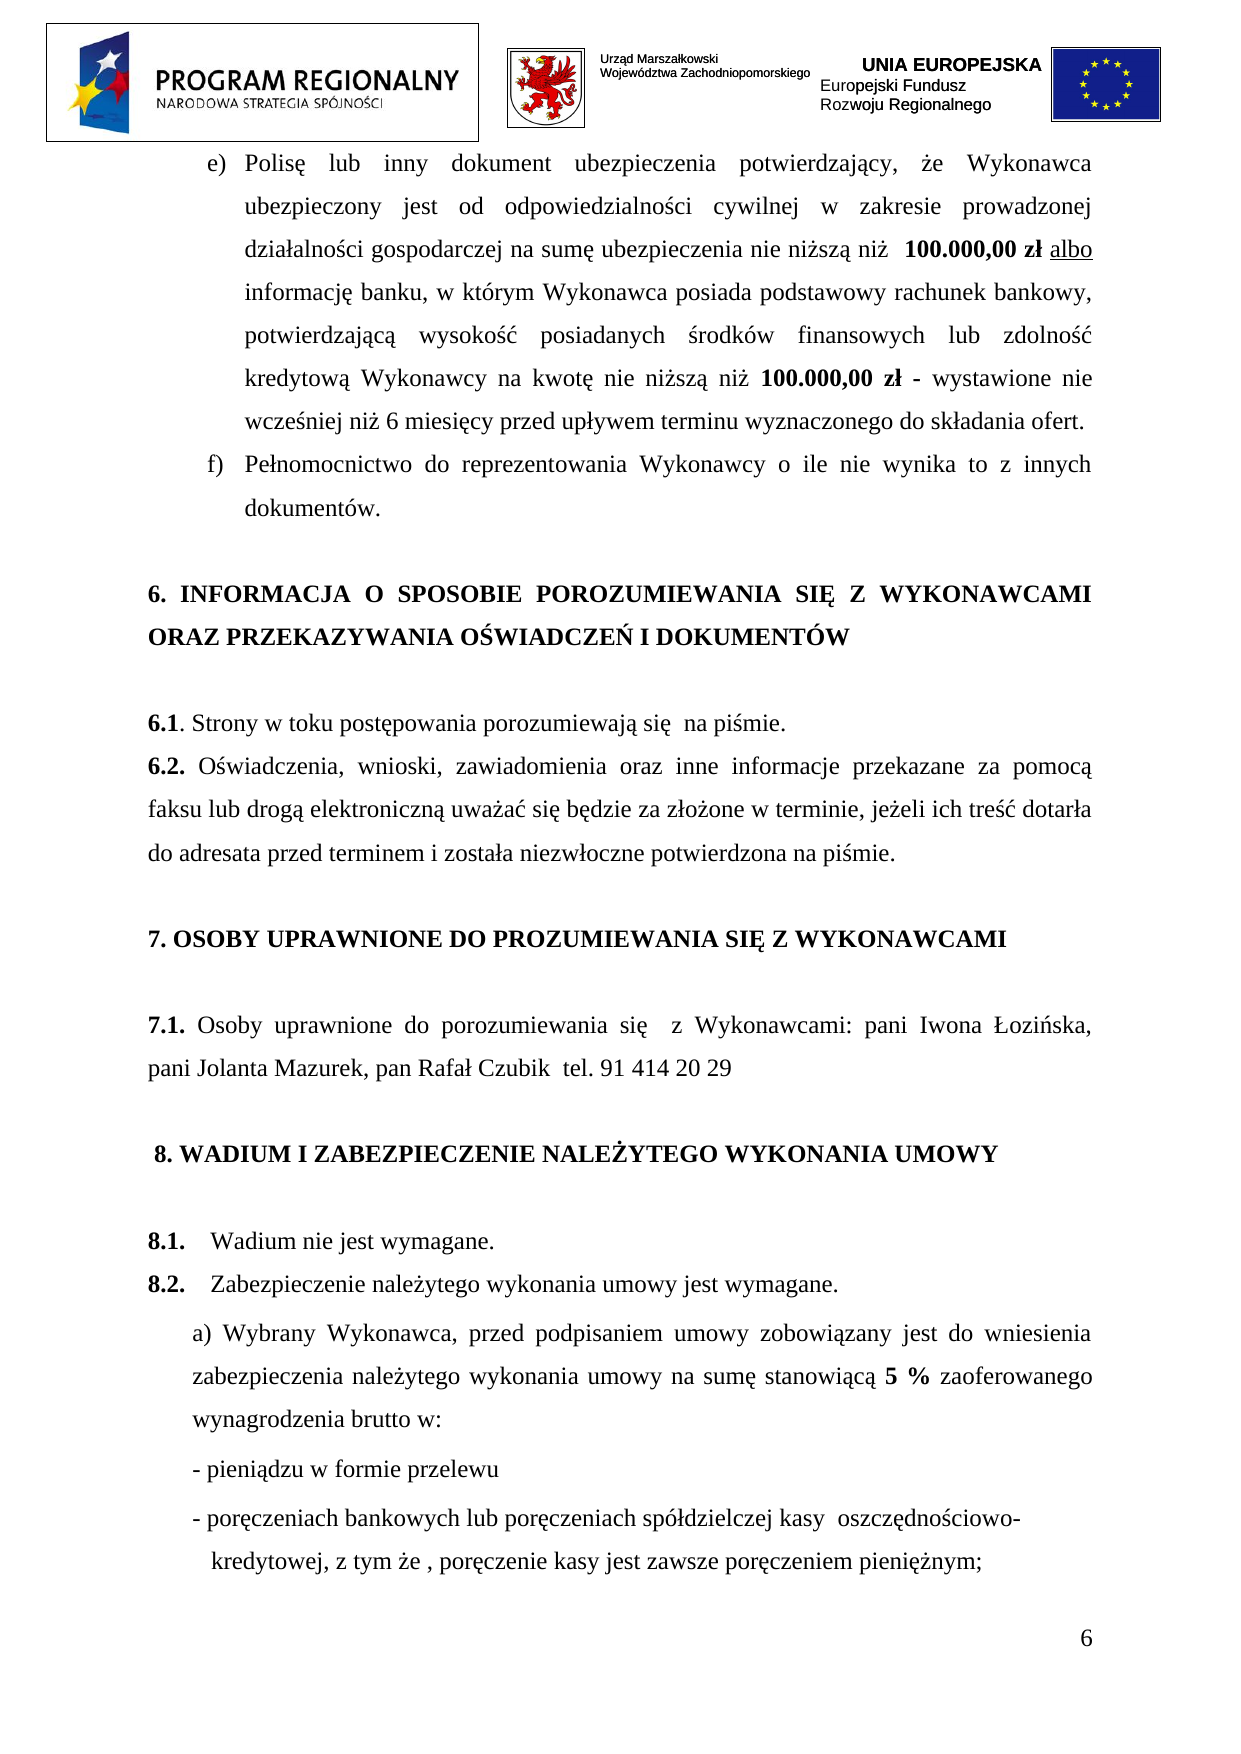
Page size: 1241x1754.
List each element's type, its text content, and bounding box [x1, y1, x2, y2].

picture [508, 49, 584, 127]
text 7. OSOBY UPRAWNIONE DO PROZUMIEWANIA SIĘ Z WYKONAWCAMI [148, 924, 1093, 953]
text kredytowej, z tym że , poręczenie kasy jest zawsze poręczeniem pieniężnym; [192, 1546, 1093, 1575]
text - poręczeniach bankowych lub poręczeniach spółdzielczej kasy oszczędnościowo- [192, 1503, 1093, 1532]
list Pełnomocnictwo do reprezentowania Wykonawcy o ile nie wynika to z innych dokumentów. [207, 449, 1093, 521]
text 6.1. Strony w toku postępowania porozumiewają się na piśmie. [148, 708, 1093, 737]
text 6.2. Oświadczenia, wnioski, zawiadomienia oraz inne informacje przekazane za pomocą faksu lub drogą elektroniczną uważać się będzie za złożone w terminie, jeżeli ich treść dotarła do adresata przed terminem i została niezwłoczne potwierdzona na piśmie. [148, 751, 1093, 866]
text 8.1. Wadium nie jest wymagane. [148, 1226, 1093, 1254]
text 8. WADIUM I ZABEZPIECZENIE NALEŻYTEGO WYKONANIA UMOWY [148, 1139, 1093, 1168]
picture [47, 24, 478, 141]
text 7.1. Osoby uprawnione do porozumiewania się z Wykonawcami: pani Iwona Łozińska, pani Jolanta Mazurek, pan Rafał Czubik tel. 91 414 20 29 [148, 1010, 1093, 1082]
text a) Wybrany Wykonawca, przed podpisaniem umowy zobowiązany jest do wniesienia zabezpieczenia należytego wykonania umowy na sumę stanowiącą 5 % zaoferowanego wynagrodzenia brutto w: [192, 1318, 1093, 1433]
picture [1052, 48, 1160, 121]
text 8.2. Zabezpieczenie należytego wykonania umowy jest wymagane. [148, 1269, 1093, 1298]
text 6. INFORMACJA O SPOSOBIE POROZUMIEWANIA SIĘ Z WYKONAWCAMI ORAZ PRZEKAZYWANIA OŚWIADCZEŃ I DOKUMENTÓW [148, 579, 1093, 651]
list Polisę lub inny dokument ubezpieczenia potwierdzający, że Wykonawca ubezpieczony jest od odpowiedzialności cywilnej w zakresie prowadzonej działalności gospodarczej na sumę ubezpieczenia nie niższą niż 100.000,00 zł albo informację banku, w którym Wykonawca posiada podstawowy rachunek bankowy, potwierdzającą wysokość posiadanych środków finansowych lub zdolność kredytową Wykonawcy na kwotę nie niższą niż 100.000,00 zł - wystawione nie wcześniej niż 6 miesięcy przed upływem terminu wyznaczonego do składania ofert. [207, 148, 1093, 435]
text - pieniądzu w formie przelewu [192, 1454, 1093, 1483]
